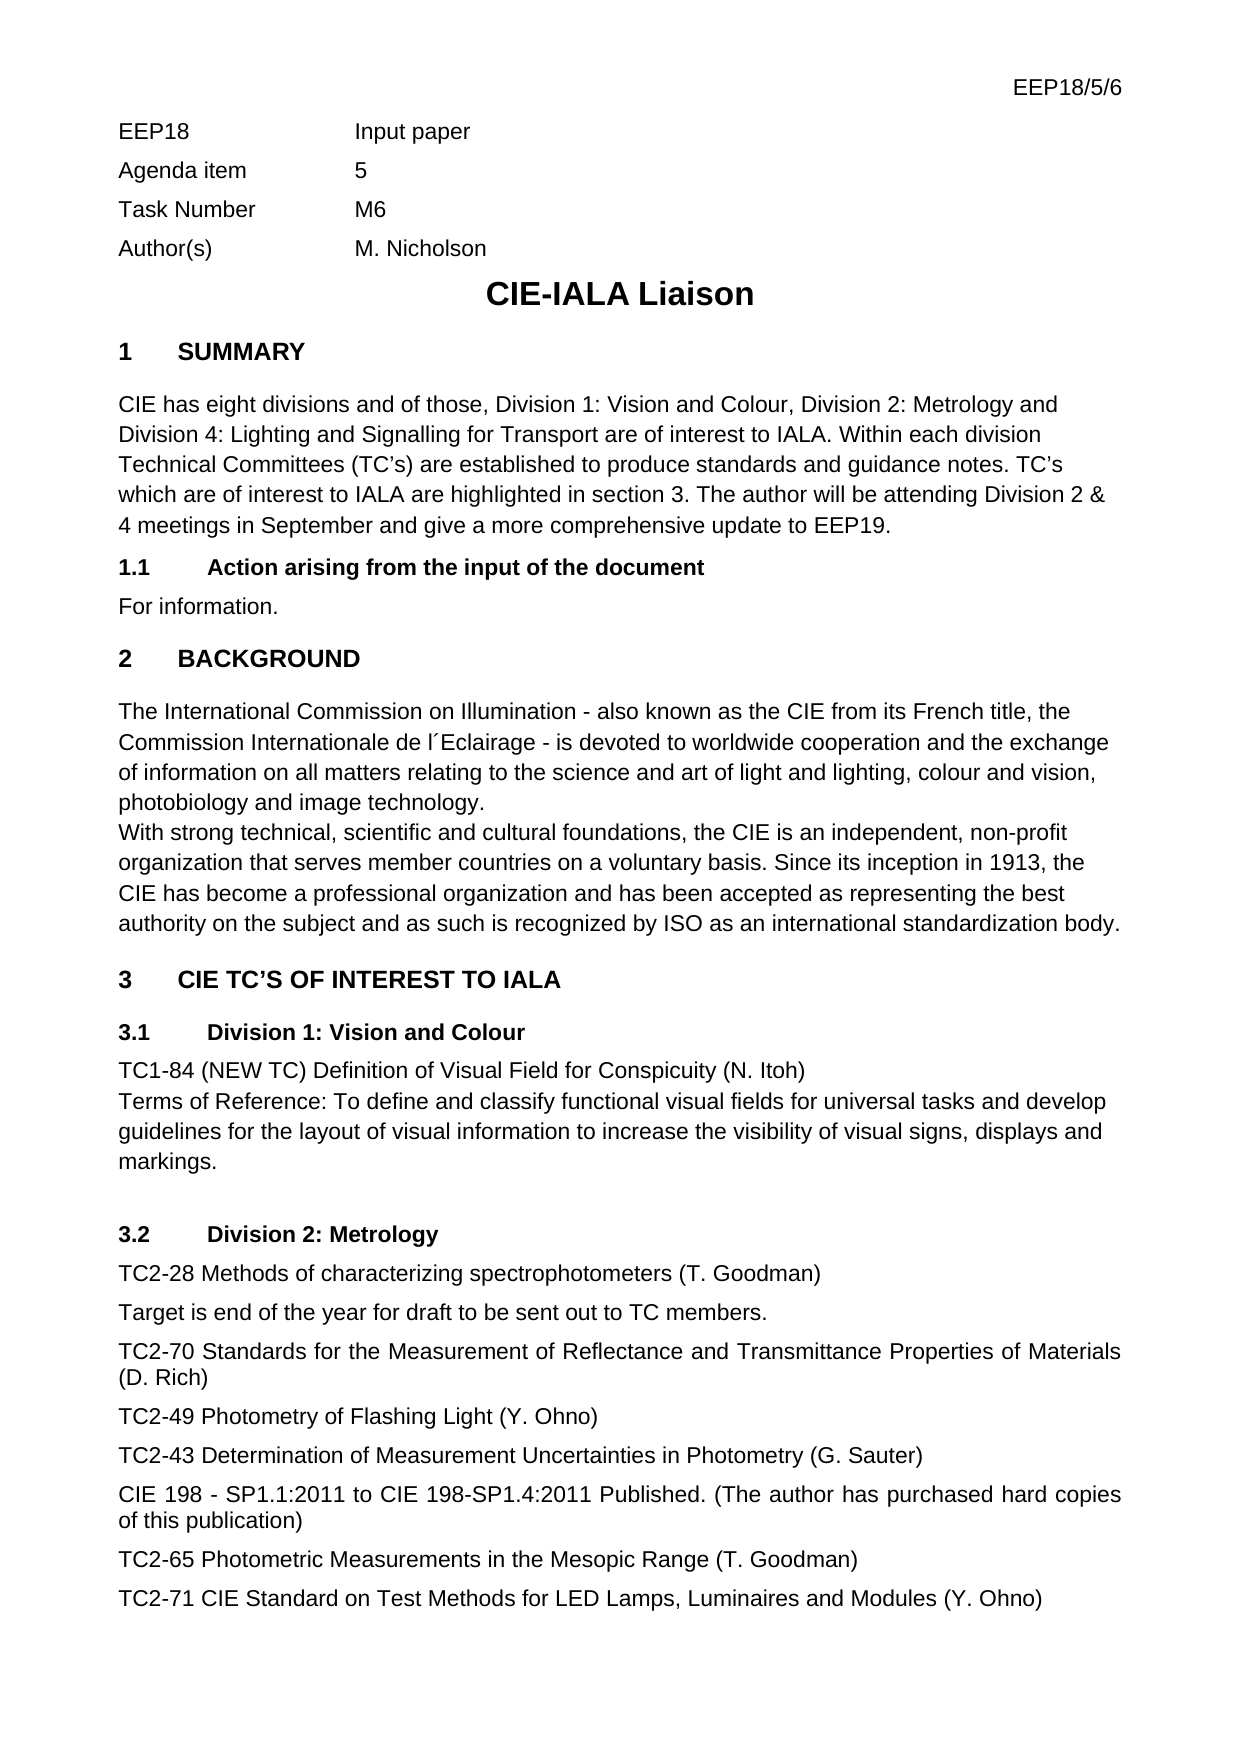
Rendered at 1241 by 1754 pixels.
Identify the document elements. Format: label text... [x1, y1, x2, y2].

subtitle Division 1: Vision and Colour [118, 1019, 1122, 1045]
subtitle Division 2: Metrology [118, 1221, 1122, 1247]
text TC2-49 Photometry of Flashing Light (Y. Ohno) [118, 1403, 1122, 1429]
subtitle Action arising from the input of the document [118, 554, 1122, 581]
text Agenda item 5 [118, 157, 1122, 183]
text Author(s) M. Nicholson [118, 235, 1122, 261]
text TC2-70 Standards for the Measurement of Reflectance and Transmittance Properties of Materials (D. Rich) [118, 1338, 1122, 1390]
text The International Commission on Illumination - also known as the CIE from its French title, the Commission Internationale de l´Eclairage - is devoted to worldwide cooperation and the exchange of information on all matters relating to the science and art of light and lighting, colour and vision, photobiology and image technology. With strong technical, scientific and cultural foundations, the CIE is an independent, non-profit organization that serves member countries on a voluntary basis. Since its inception in 1913, the CIE has become a professional organization and has been accepted as representing the best authority on the subject and as such is recognized by ISO as an international standardization body. [118, 698, 1122, 936]
text CIE 198 - SP1.1:2011 to CIE 198-SP1.4:2011 Published. (The author has purchased hard copies of this publication) [118, 1481, 1122, 1533]
text TC2-71 CIE Standard on Test Methods for LED Lamps, Luminaires and Modules (Y. Ohno) [118, 1584, 1122, 1611]
text EEP18 Input paper [118, 118, 1122, 144]
title CIE-IALA Liaison [118, 273, 1122, 312]
text TC2-65 Photometric Measurements in the Mesopic Range (T. Goodman) [118, 1546, 1122, 1572]
text For information. [118, 593, 1122, 619]
subtitle Summary [118, 337, 1122, 366]
text Task Number M6 [118, 196, 1122, 222]
subtitle CIE TC’s of interest to IALA [118, 965, 1122, 994]
text TC2-43 Determination of Measurement Uncertainties in Photometry (G. Sauter) [118, 1442, 1122, 1468]
text TC2-28 Methods of characterizing spectrophotometers (T. Goodman) [118, 1260, 1122, 1286]
text CIE has eight divisions and of those, Division 1: Vision and Colour, Division 2: Metrology and Division 4: Lighting and Signalling for Transport are of interest to IALA. Within each division Technical Committees (TC’s) are established to produce standards and guidance notes. TC’s which are of interest to IALA are highlighted in section 3. The author will be attending Division 2 & 4 meetings in September and give a more comprehensive update to EEP19. [118, 391, 1122, 538]
text Terms of Reference: To define and classify functional visual fields for universal tasks and develop guidelines for the layout of visual information to increase the visibility of visual signs, displays and markings. [118, 1088, 1122, 1174]
text Target is end of the year for draft to be sent out to TC members. [118, 1299, 1122, 1325]
subtitle Background [118, 644, 1122, 673]
text TC1-84 (NEW TC) Definition of Visual Field for Conspicuity (N. Itoh) [118, 1057, 1122, 1084]
